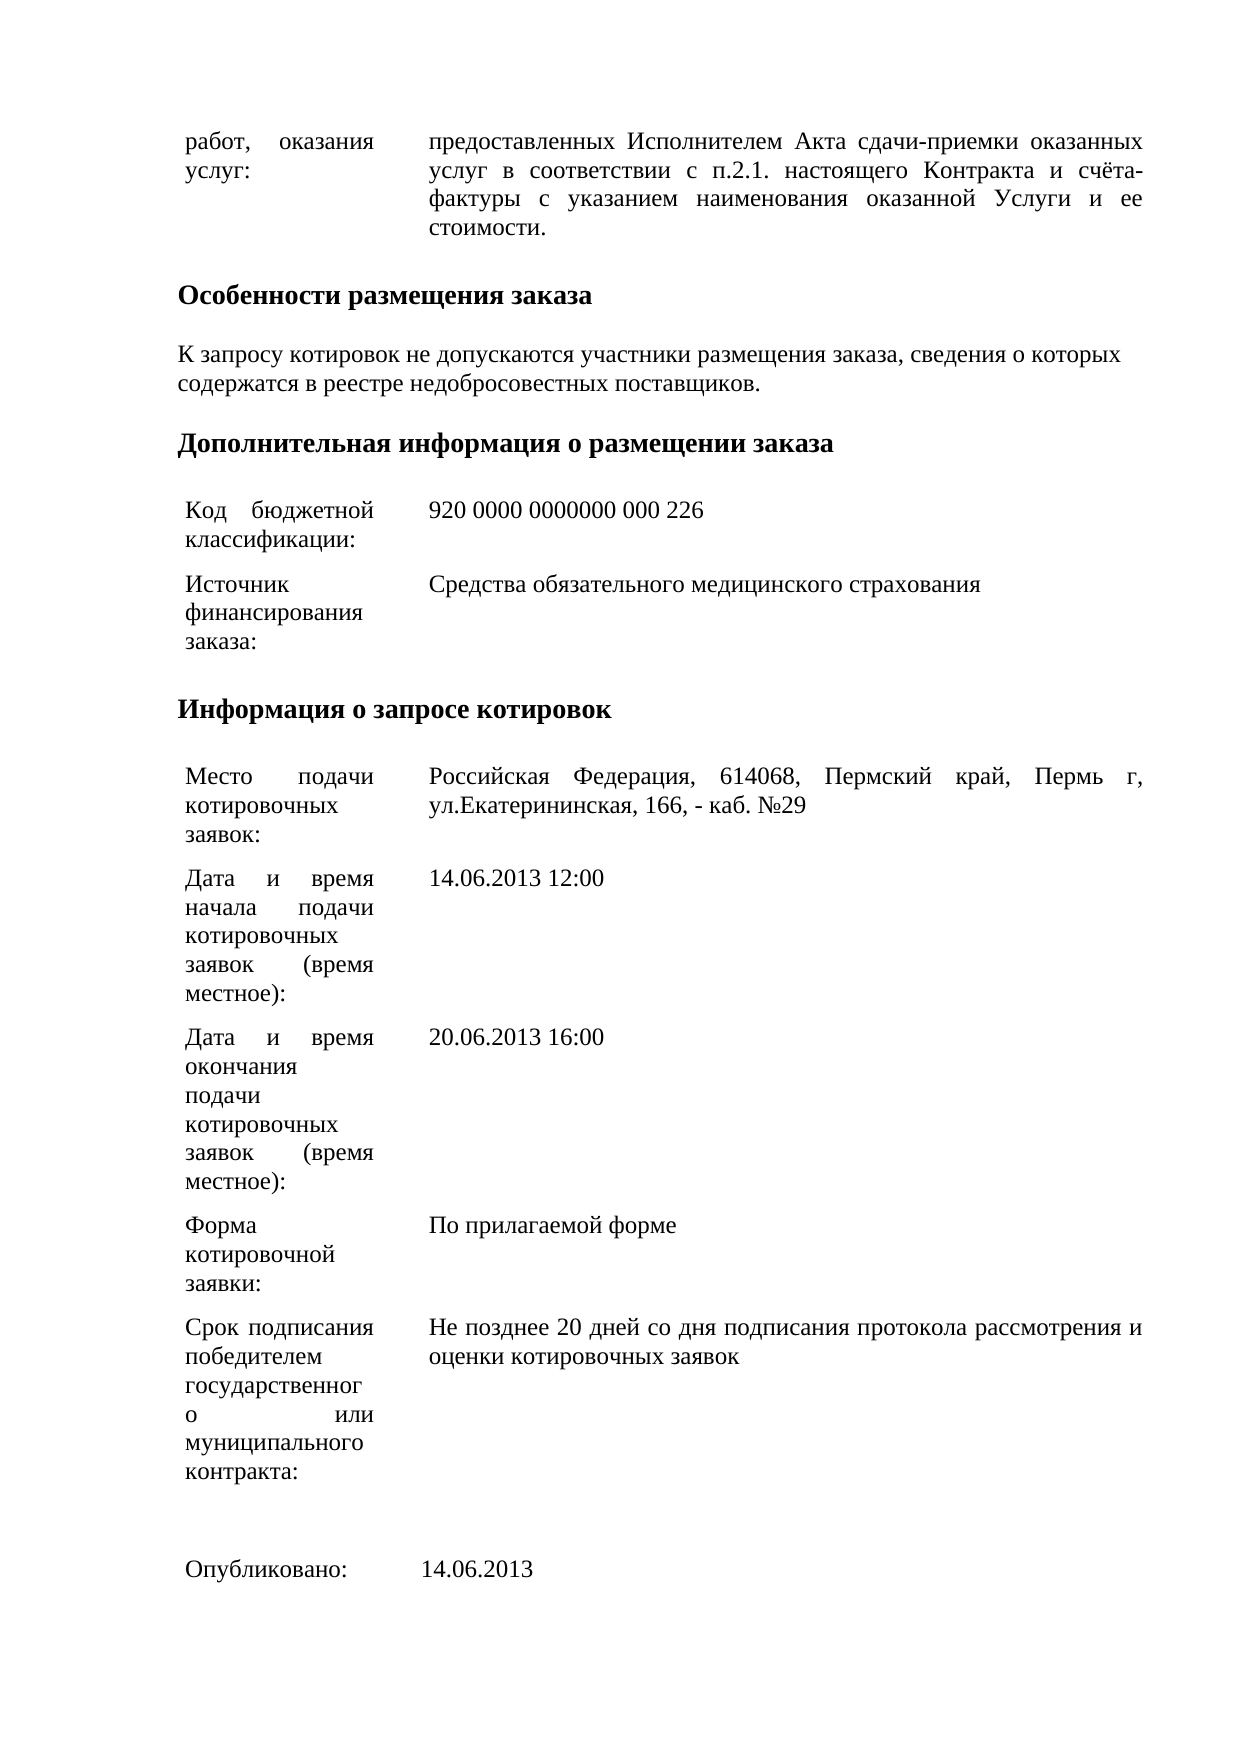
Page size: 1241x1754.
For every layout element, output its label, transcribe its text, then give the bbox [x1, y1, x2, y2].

table_header 14.06.2013 [421, 1547, 1152, 1591]
text Особенности размещения заказа [177, 278, 1152, 310]
table_cell Дата и время начала подачи котировочных заявок (время местное): [177, 855, 421, 1015]
table_cell 20.06.2013 16:00 [421, 1015, 1152, 1203]
text Информация о запросе котировок [177, 692, 1152, 724]
table_cell Дата и время окончания подачи котировочных заявок (время местное): [177, 1015, 421, 1203]
table_header Место подачи котировочных заявок: [177, 754, 421, 855]
table_cell Не позднее 20 дней со дня подписания протокола рассмотрения и оценки котировочных заявок [421, 1305, 1152, 1493]
table_header Российская Федерация, 614068, Пермский край, Пермь г, ул.Екатерининская, 166, - каб. №29 [421, 754, 1152, 855]
table_cell 14.06.2013 12:00 [421, 855, 1152, 1015]
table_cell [421, 118, 1152, 249]
table_cell Форма котировочной заявки: [177, 1203, 421, 1305]
table_cell Срок подписания победителем государственного или муниципального контракта: [177, 1305, 421, 1493]
table_header Код бюджетной классификации: [177, 488, 421, 561]
table_cell Средства обязательного медицинского страхования [421, 561, 1152, 663]
text Дополнительная информация о размещении заказа [177, 426, 1152, 458]
text К запросу котировок не допускаются участники размещения заказа, сведения о которых содержатся в реестре недобросовестных поставщиков. [177, 339, 1152, 397]
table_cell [177, 118, 421, 249]
table_header 920 0000 0000000 000 226 [421, 488, 1152, 561]
table_cell По прилагаемой форме [421, 1203, 1152, 1305]
table_header Опубликовано: [177, 1547, 421, 1591]
table_cell Источник финансирования заказа: [177, 561, 421, 663]
